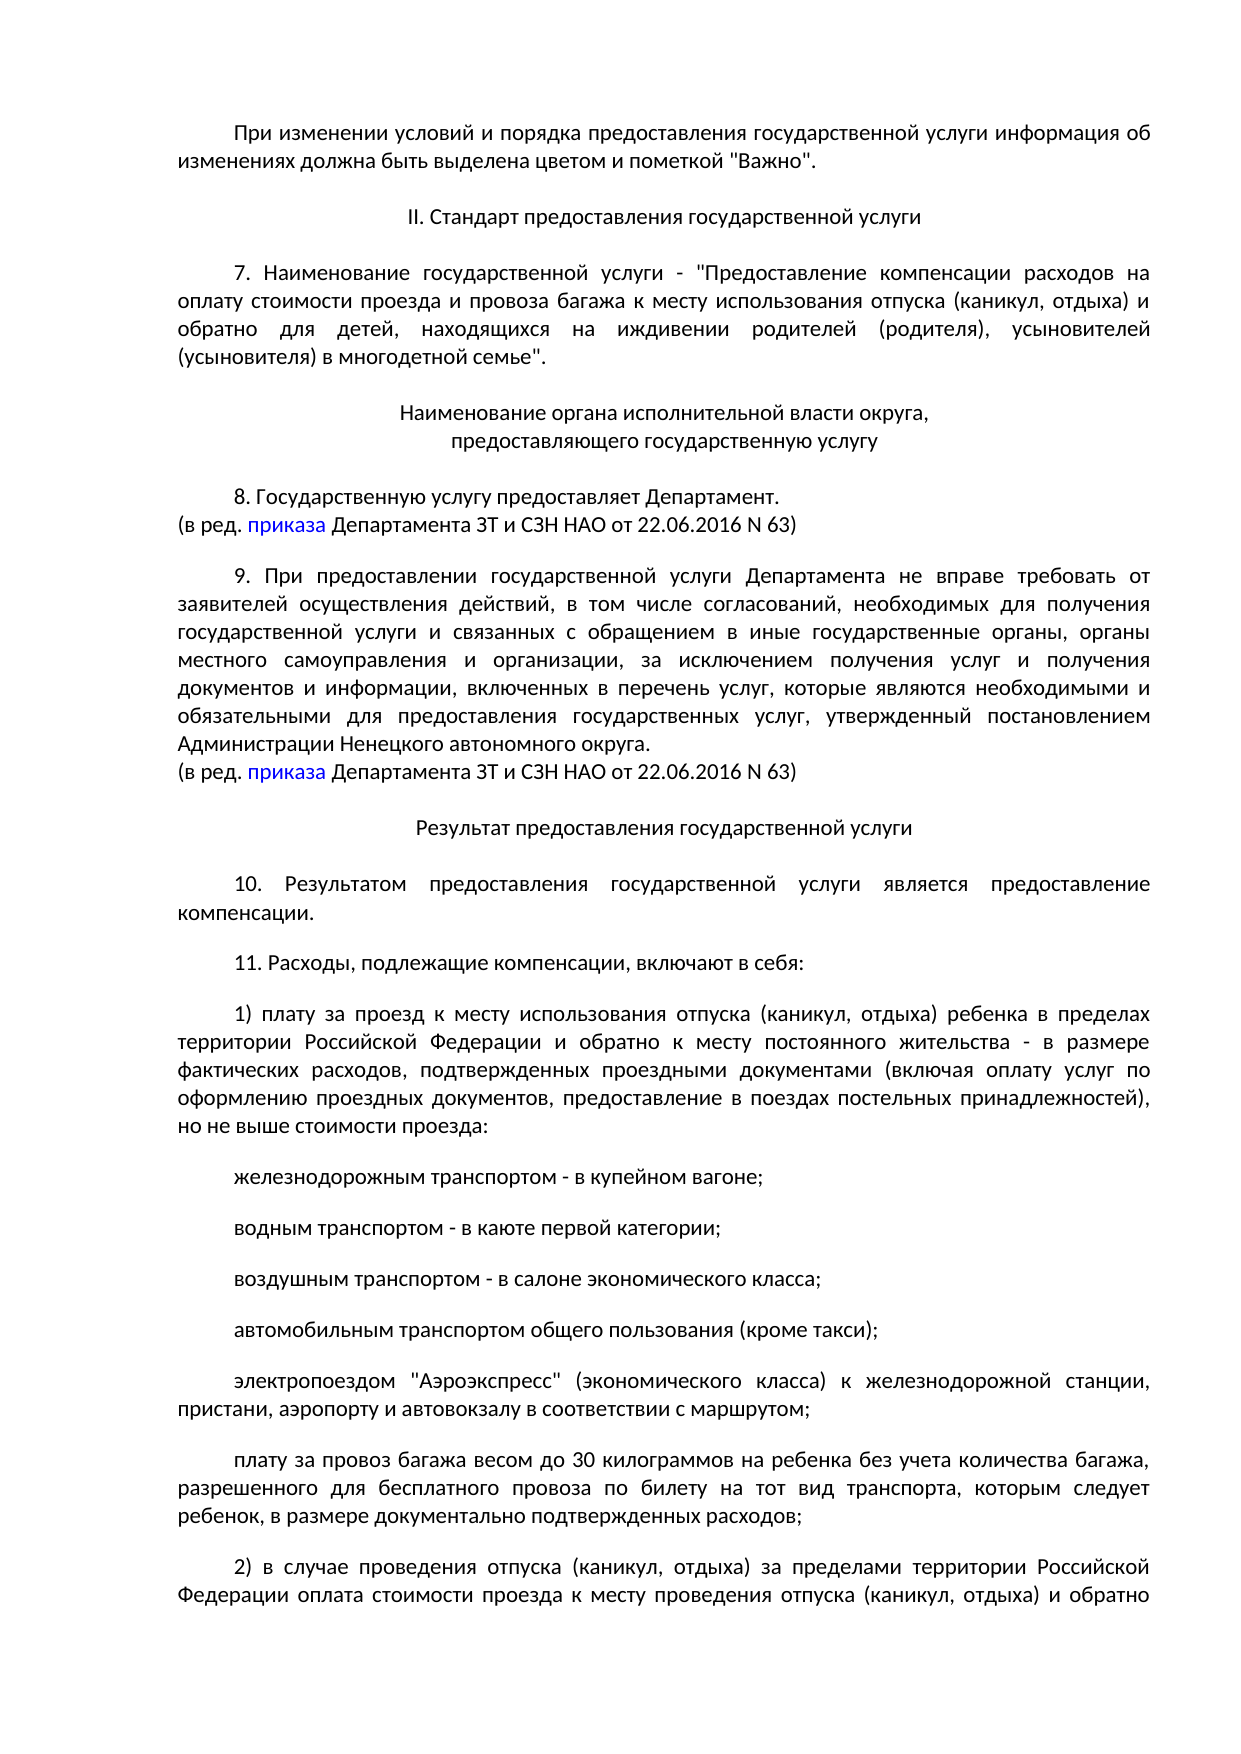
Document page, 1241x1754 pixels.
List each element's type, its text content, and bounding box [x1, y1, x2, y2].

text (в ред. приказа Департамента ЗТ и СЗН НАО от 22.06.2016 N 63) [177, 510, 1152, 538]
text 11. Расходы, подлежащие компенсации, включают в себя: [177, 948, 1152, 977]
text 9. При предоставлении государственной услуги Департамента не вправе требовать от заявителей осуществления действий, в том числе согласований, необходимых для получения государственной услуги и связанных с обращением в иные государственные органы, органы местного самоуправления и организации, за исключением получения услуг и получения документов и информации, включенных в перечень услуг, которые являются необходимыми и обязательными для предоставления государственных услуг, утвержденный постановлением Администрации Ненецкого автономного округа. [177, 561, 1152, 757]
text 1) плату за проезд к месту использования отпуска (каникул, отдыха) ребенка в пределах территории Российской Федерации и обратно к месту постоянного жительства - в размере фактических расходов, подтвержденных проездными документами (включая оплату услуг по оформлению проездных документов, предоставление в поездах постельных принадлежностей), но не выше стоимости проезда: [177, 999, 1152, 1139]
text водным транспортом - в каюте первой категории; [177, 1213, 1152, 1241]
text предоставляющего государственную услугу [177, 426, 1152, 454]
text железнодорожным транспортом - в купейном вагоне; [177, 1162, 1152, 1191]
text 7. Наименование государственной услуги - "Предоставление компенсации расходов на оплату стоимости проезда и провоза багажа к месту использования отпуска (каникул, отдыха) и обратно для детей, находящихся на иждивении родителей (родителя), усыновителей (усыновителя) в многодетной семье". [177, 258, 1152, 370]
text 8. Государственную услугу предоставляет Департамент. [177, 482, 1152, 510]
text 10. Результатом предоставления государственной услуги является предоставление компенсации. [177, 869, 1152, 926]
text При изменении условий и порядка предоставления государственной услуги информация об изменениях должна быть выделена цветом и пометкой "Важно". [177, 118, 1152, 174]
text Наименование органа исполнительной власти округа, [177, 398, 1152, 426]
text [177, 1552, 1152, 1608]
text Результат предоставления государственной услуги [177, 813, 1152, 842]
text электропоездом "Аэроэкспресс" (экономического класса) к железнодорожной станции, пристани, аэропорту и автовокзалу в соответствии с маршрутом; [177, 1366, 1152, 1422]
text (в ред. приказа Департамента ЗТ и СЗН НАО от 22.06.2016 N 63) [177, 757, 1152, 786]
text автомобильным транспортом общего пользования (кроме такси); [177, 1315, 1152, 1343]
text плату за провоз багажа весом до 30 килограммов на ребенка без учета количества багажа, разрешенного для бесплатного провоза по билету на тот вид транспорта, которым следует ребенок, в размере документально подтвержденных расходов; [177, 1445, 1152, 1529]
text воздушным транспортом - в салоне экономического класса; [177, 1264, 1152, 1292]
text II. Стандарт предоставления государственной услуги [177, 202, 1152, 230]
